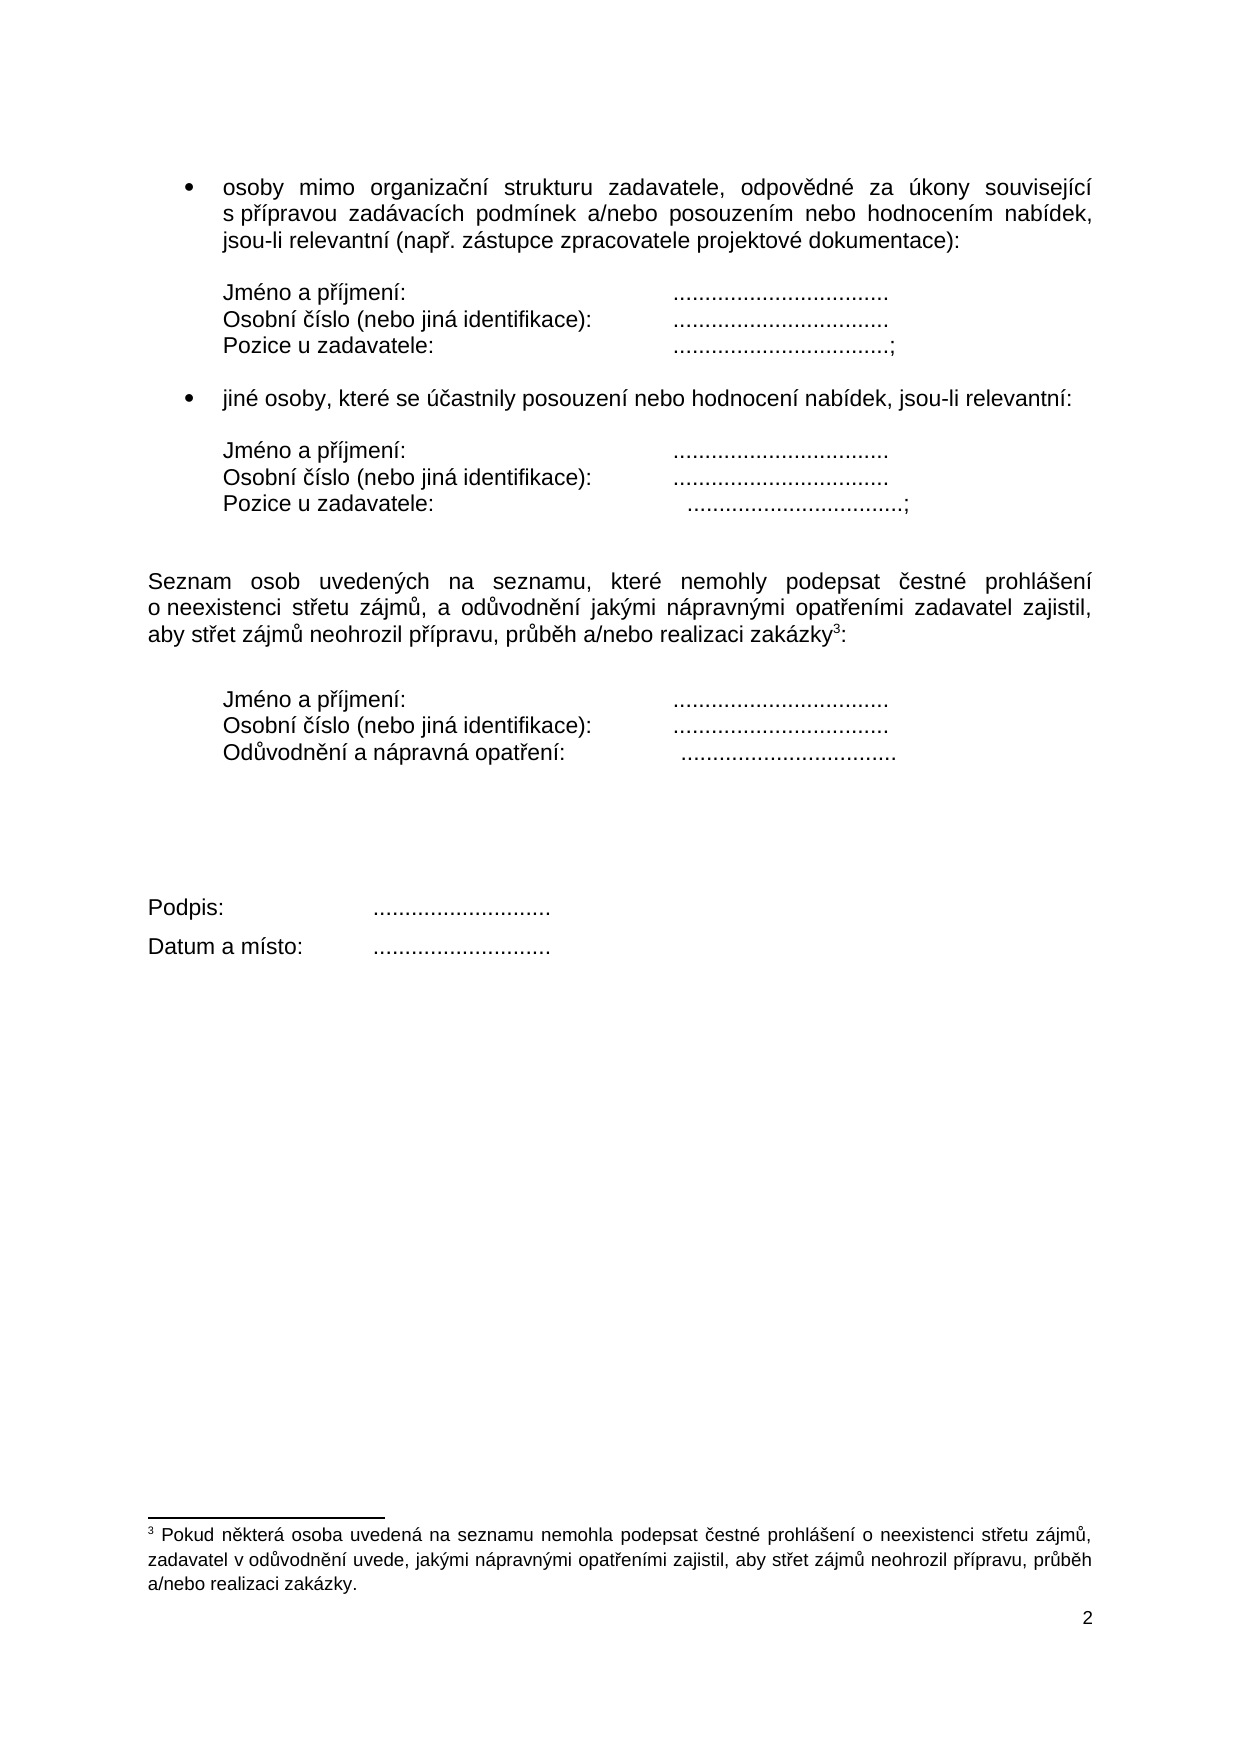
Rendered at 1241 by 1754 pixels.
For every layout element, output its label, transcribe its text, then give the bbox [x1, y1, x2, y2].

list Pozice u zadavatele: ..................................; [223, 490, 1093, 517]
list Osobní číslo (nebo jiná identifikace): .................................. [223, 306, 1093, 332]
list Jméno a příjmení: .................................. [223, 279, 1093, 306]
list Jméno a příjmení: .................................. [223, 686, 1093, 712]
list jiné osoby, které se účastnily posouzení nebo hodnocení nabídek, jsou-li relevantní: [185, 385, 1093, 411]
list Osobní číslo (nebo jiná identifikace): .................................. [223, 712, 1093, 738]
text Datum a místo: ............................ [148, 933, 1093, 959]
list Jméno a příjmení: .................................. [223, 437, 1093, 464]
list osoby mimo organizační strukturu zadavatele, odpovědné za úkony související s přípravou zadávacích podmínek a/nebo posouzením nebo hodnocením nabídek, jsou-li relevantní (např. zástupce zpracovatele projektové dokumentace): [185, 174, 1093, 253]
text Seznam osob uvedených na seznamu, které nemohly podepsat čestné prohlášení o neexistenci střetu zájmů, a odůvodnění jakými nápravnými opatřeními zadavatel zajistil, aby střet zájmů neohrozil přípravu, průběh a/nebo realizaci zakázky: [148, 568, 1093, 647]
list Odůvodnění a nápravná opatření: .................................. [223, 738, 1093, 765]
list Osobní číslo (nebo jiná identifikace): .................................. [223, 464, 1093, 490]
text Podpis: ............................ [148, 894, 1093, 920]
list Pozice u zadavatele: ..................................; [223, 332, 1093, 358]
